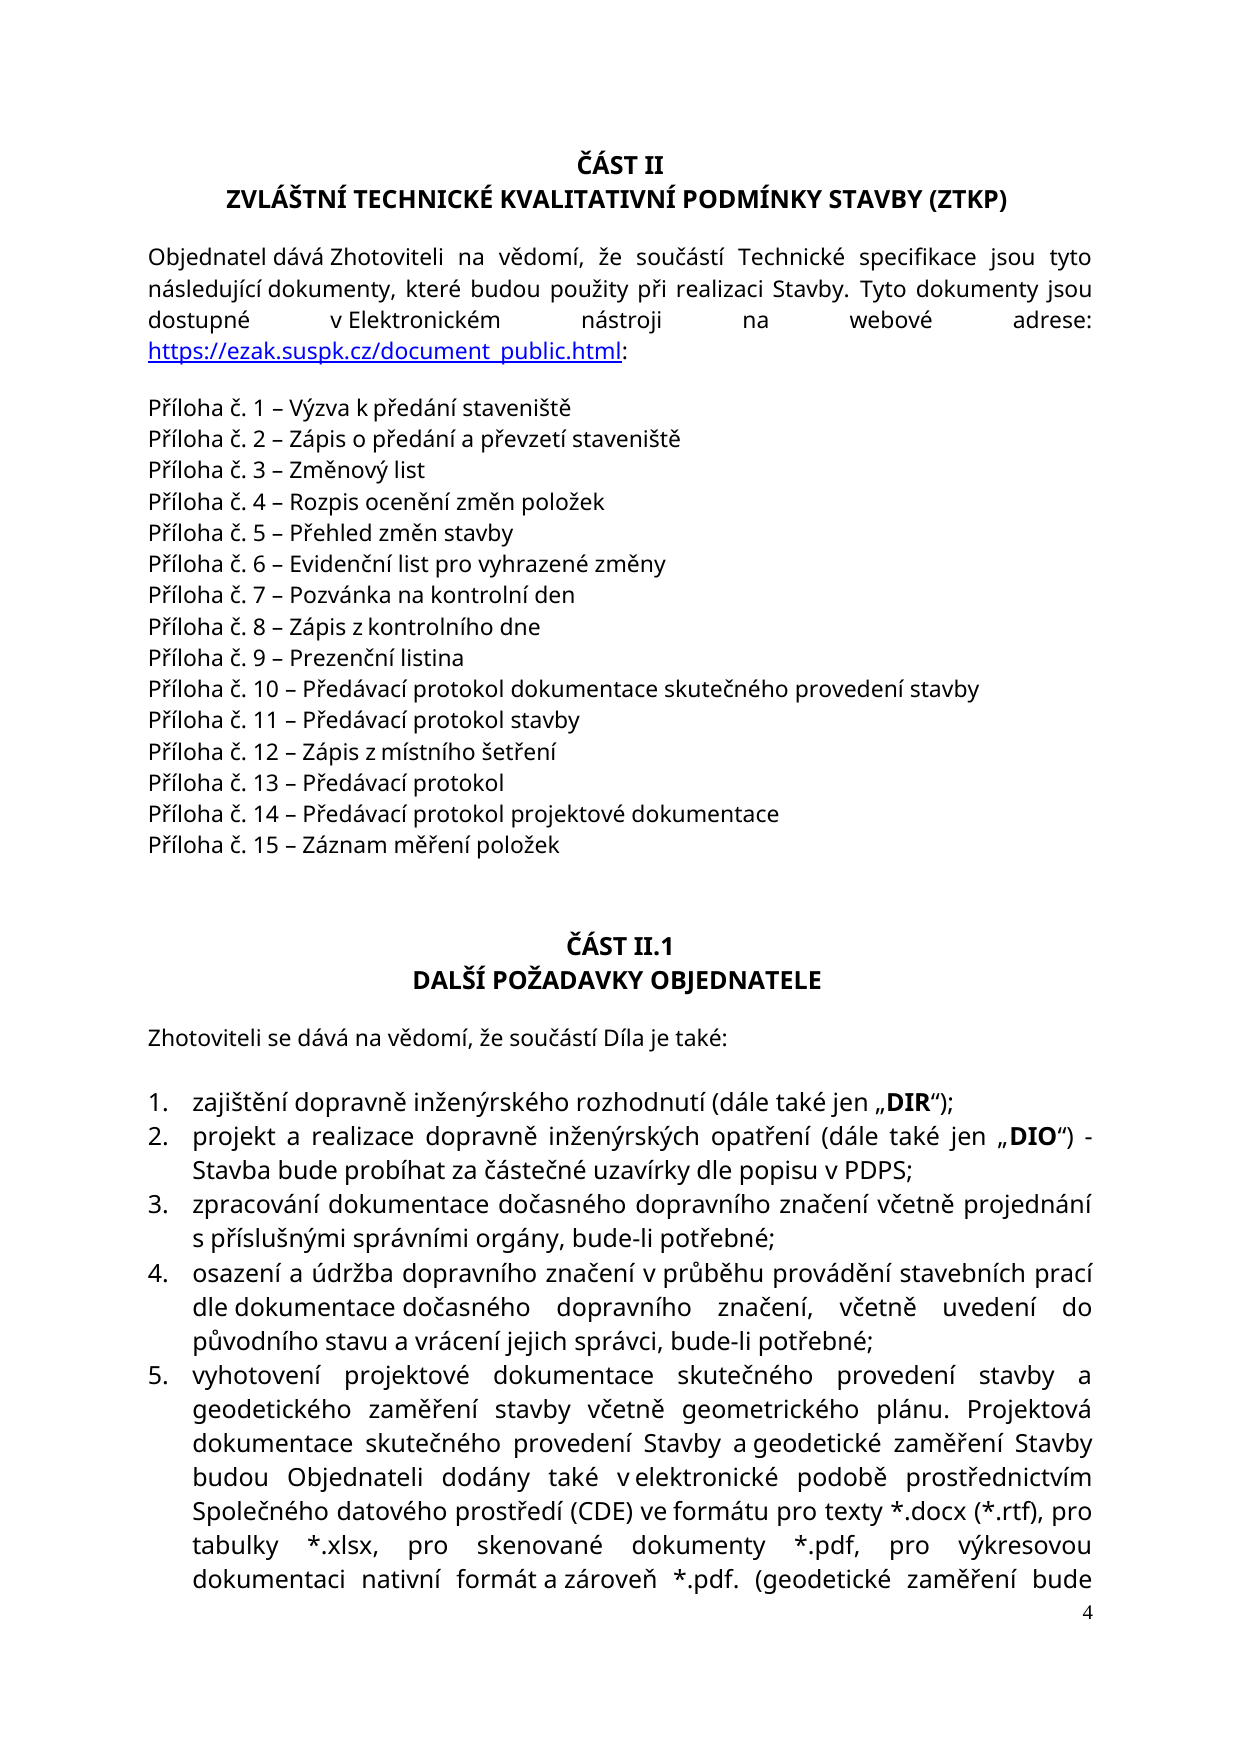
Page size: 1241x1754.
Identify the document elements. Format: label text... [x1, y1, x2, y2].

list projekt a realizace dopravně inženýrských opatření (dále také jen „DIO“) - Stavba bude probíhat za částečné uzavírky dle popisu v PDPS; [148, 1119, 1093, 1187]
text DALŠÍ POŽADAVKY OBJEDNATELE [148, 963, 1093, 997]
text Příloha č. 8 – Zápis z kontrolního dne [148, 611, 1093, 642]
text Příloha č. 6 – Evidenční list pro vyhrazené změny [148, 548, 1093, 579]
text Zhotoviteli se dává na vědomí, že součástí Díla je také: [148, 1022, 1093, 1054]
text Objednatel dává Zhotoviteli na vědomí, že součástí Technické specifikace jsou tyto následující dokumenty, které budou použity při realizaci Stavby. Tyto dokumenty jsou dostupné v Elektronickém nástroji na webové adrese: https://ezak.suspk.cz/document_public.html: [148, 241, 1093, 366]
text Příloha č. 5 – Přehled změn stavby [148, 517, 1093, 548]
text Příloha č. 4 – Rozpis ocenění změn položek [148, 486, 1093, 517]
text Příloha č. 14 – Předávací protokol projektové dokumentace [148, 798, 1093, 829]
text Příloha č. 3 – Změnový list [148, 454, 1093, 486]
text ČÁST II.1 [148, 929, 1093, 963]
text Příloha č. 13 – Předávací protokol [148, 767, 1093, 798]
text ČÁST II [148, 148, 1093, 182]
text Příloha č. 15 – Záznam měření položek [148, 829, 1093, 861]
list zpracování dokumentace dočasného dopravního značení včetně projednání s příslušnými správními orgány, bude-li potřebné; [148, 1187, 1093, 1255]
text Příloha č. 12 – Zápis z místního šetření [148, 736, 1093, 767]
list osazení a údržba dopravního značení v průběhu provádění stavebních prací dle dokumentace dočasného dopravního značení, včetně uvedení do původního stavu a vrácení jejich správci, bude-li potřebné; [148, 1255, 1093, 1357]
list zajištění dopravně inženýrského rozhodnutí (dále také jen „DIR“); [148, 1085, 1093, 1119]
text Příloha č. 11 – Předávací protokol stavby [148, 704, 1093, 736]
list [148, 1357, 1093, 1596]
text Příloha č. 10 – Předávací protokol dokumentace skutečného provedení stavby [148, 673, 1093, 704]
text Příloha č. 7 – Pozvánka na kontrolní den [148, 579, 1093, 611]
text Příloha č. 9 – Prezenční listina [148, 642, 1093, 673]
text Příloha č. 2 – Zápis o předání a převzetí staveniště [148, 423, 1093, 454]
text Příloha č. 1 – Výzva k předání staveniště [148, 392, 1093, 423]
text ZVLÁŠTNÍ TECHNICKÉ KVALITATIVNÍ PODMÍNKY STAVBY (ZTKP) [148, 182, 1093, 216]
